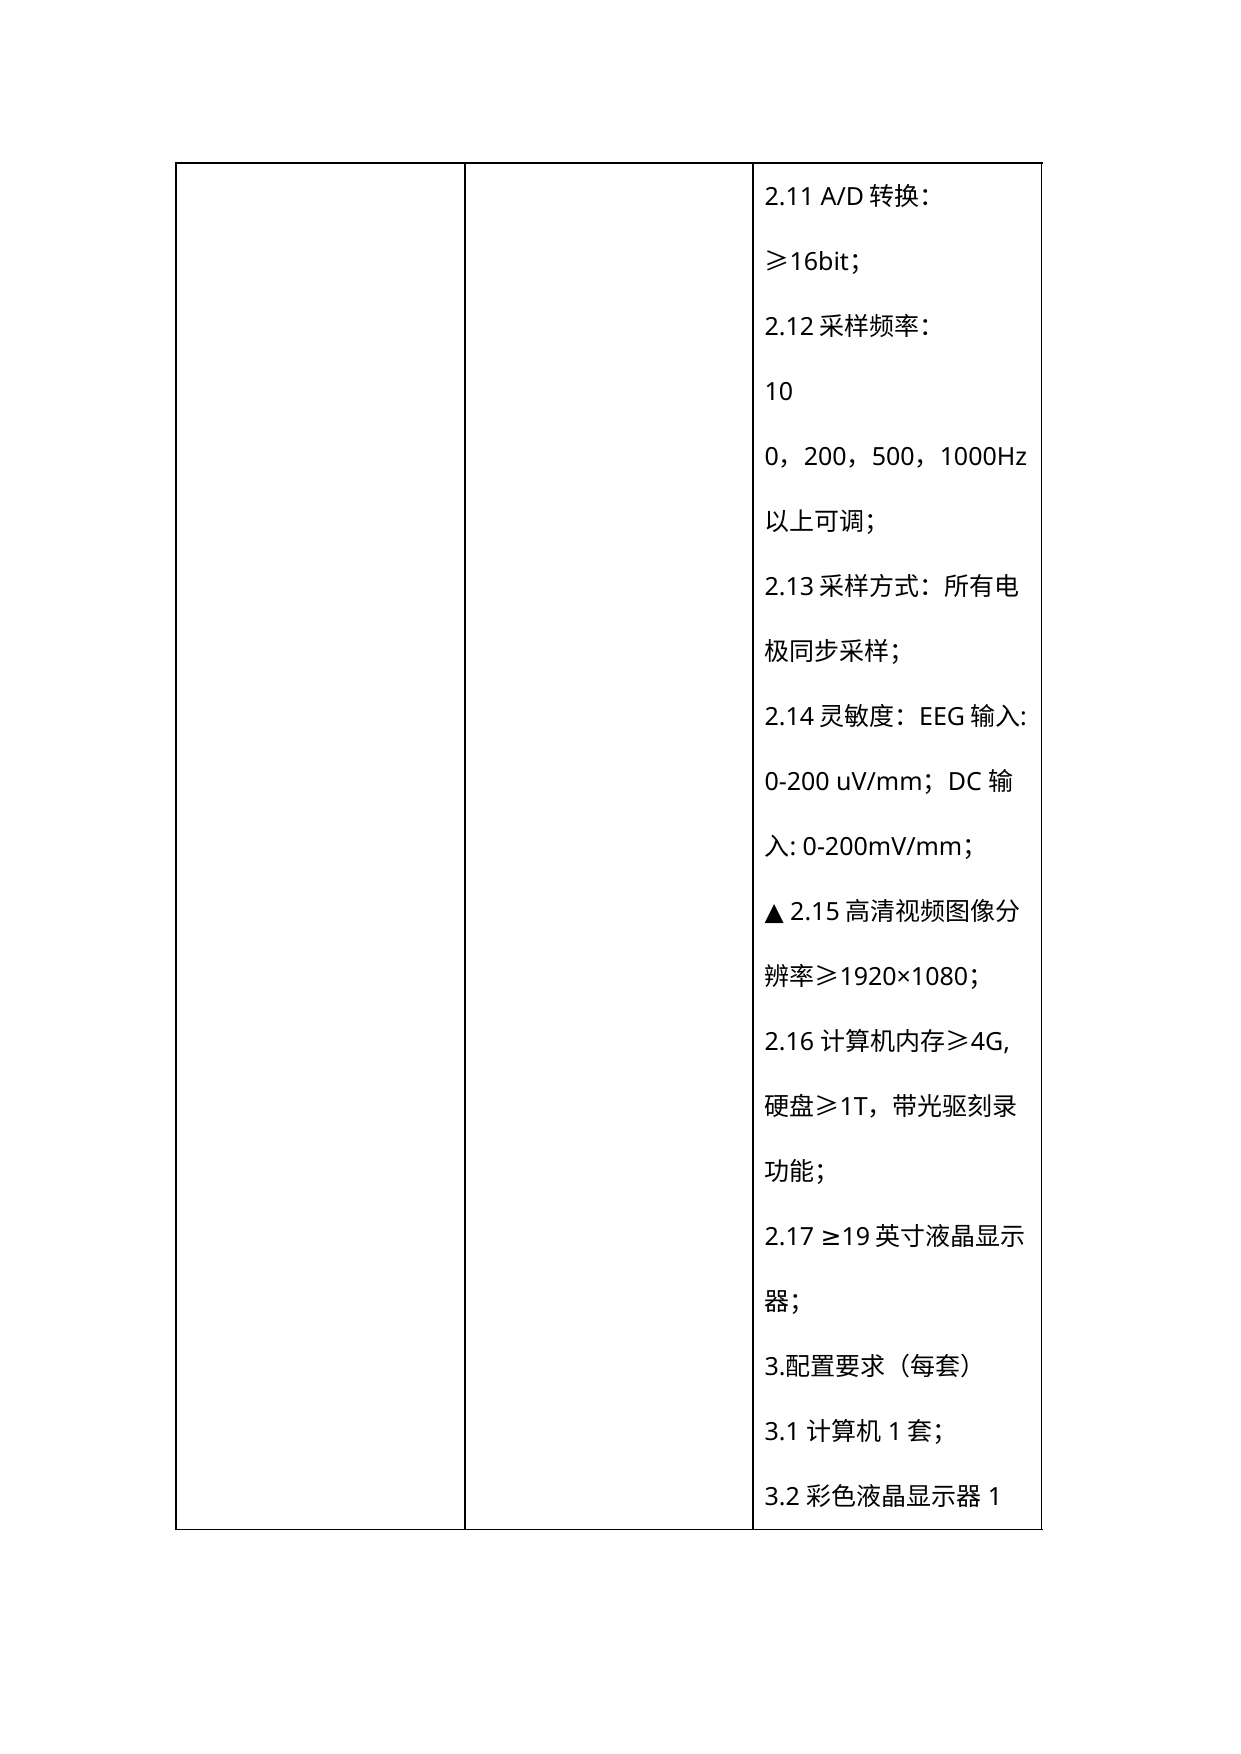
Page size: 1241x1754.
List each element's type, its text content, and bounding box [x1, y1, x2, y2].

table_cell [177, 164, 464, 1528]
table_cell 1 [466, 164, 752, 1528]
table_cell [754, 164, 1041, 1528]
